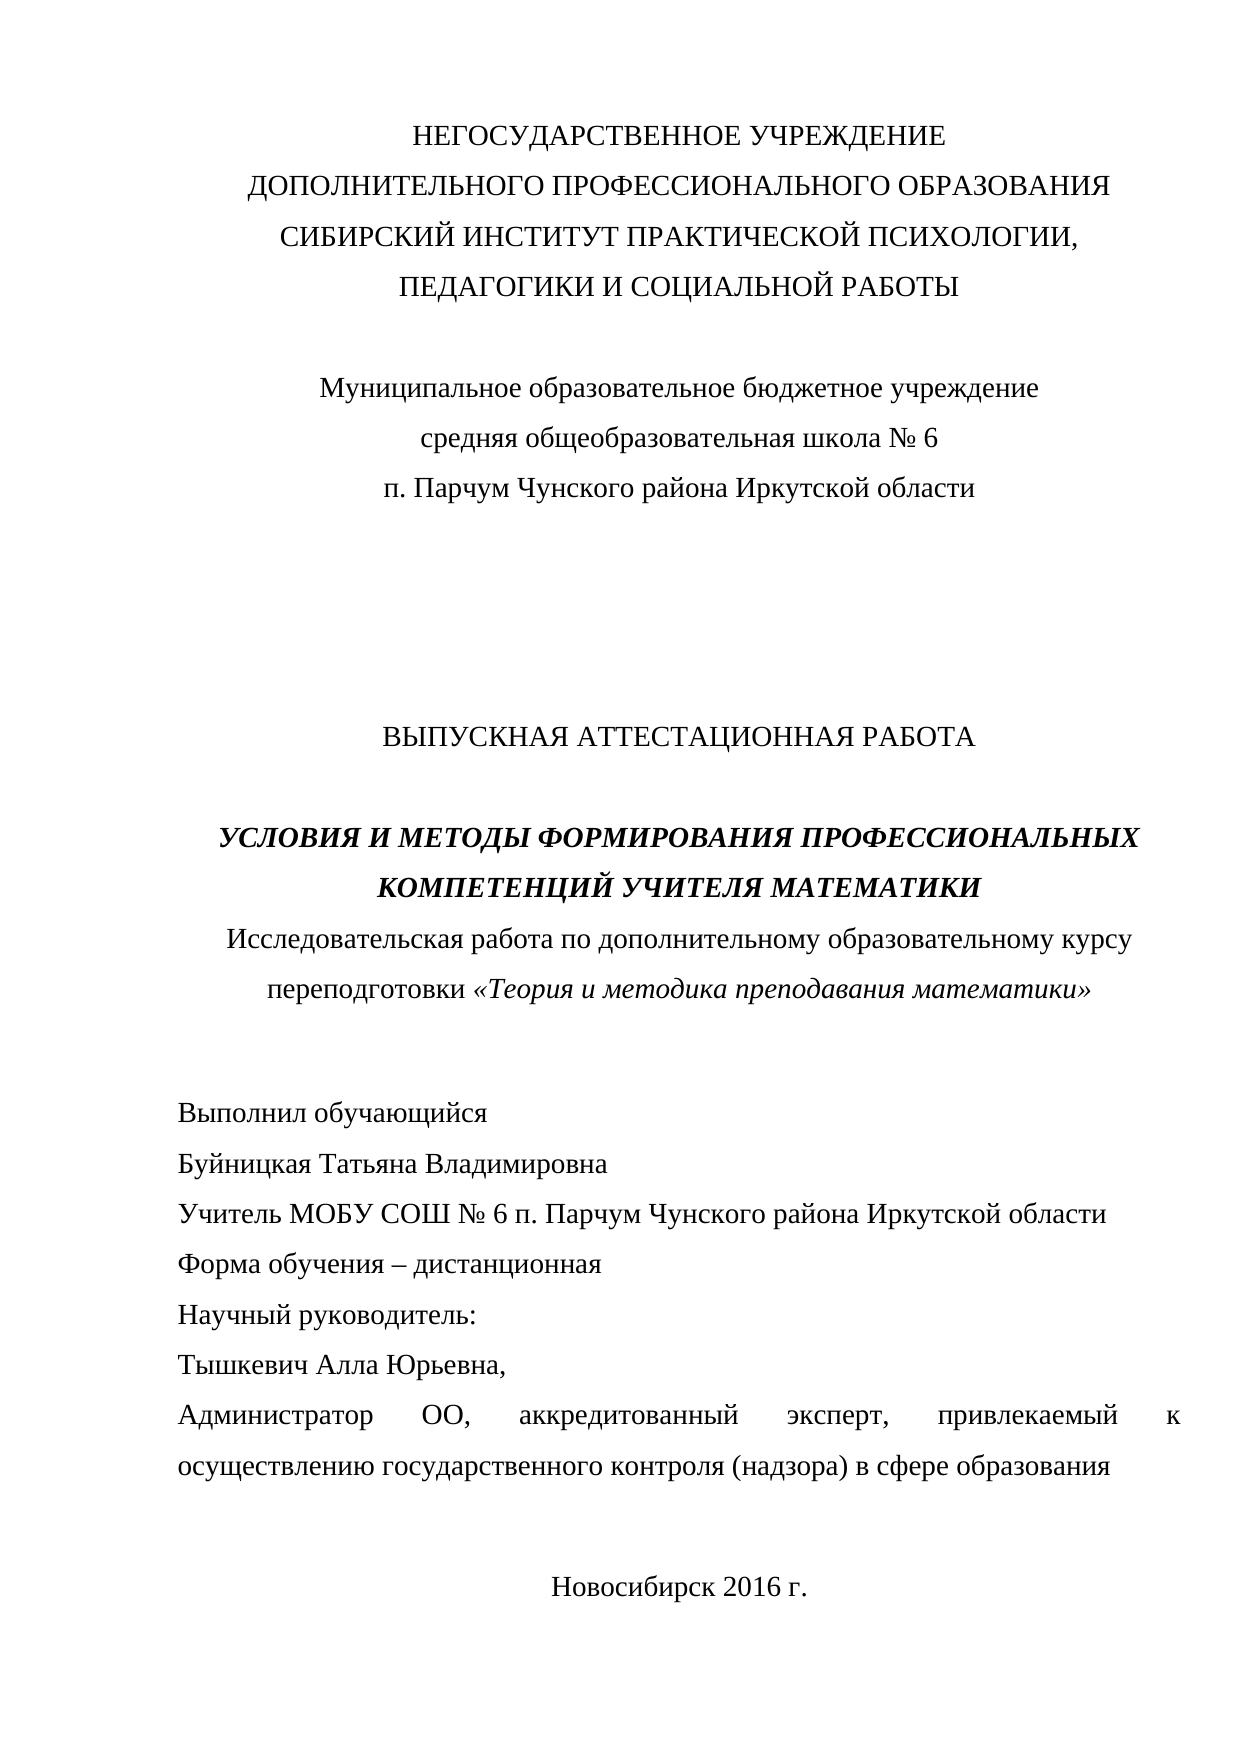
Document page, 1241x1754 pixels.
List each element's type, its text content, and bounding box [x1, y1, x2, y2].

text Администратор ОО, аккредитованный эксперт, привлекаемый к осуществлению государственного контроля (надзора) в сфере образования [177, 1397, 1181, 1481]
text средняя общеобразовательная школа № 6 [177, 420, 1181, 453]
text СИБИРСКИЙ ИНСТИТУТ ПРАКТИЧЕСКОЙ ПСИХОЛОГИИ, [177, 219, 1181, 252]
text Буйницкая Татьяна Владимировна [177, 1146, 1181, 1179]
text Новосибирск 2016 г. [177, 1569, 1181, 1603]
text Учитель МОБУ СОШ № 6 п. Парчум Чунского района Иркутской области [177, 1196, 1181, 1230]
text Форма обучения – дистанционная [177, 1247, 1181, 1280]
text УСЛОВИЯ И МЕТОДЫ ФОРМИРОВАНИЯ ПРОФЕССИОНАЛЬНЫХ КОМПЕТЕНЦИЙ УЧИТЕЛЯ МАТЕМАТИКИ [177, 820, 1181, 904]
text ПЕДАГОГИКИ И СОЦИАЛЬНОЙ РАБОТЫ [177, 269, 1181, 303]
text Муниципальное образовательное бюджетное учреждение [177, 370, 1181, 403]
text НЕГОСУДАРСТВЕННОЕ УЧРЕЖДЕНИЕ [177, 118, 1181, 152]
text Научный руководитель: [177, 1297, 1181, 1330]
text переподготовки «Теория и методика преподавания математики» [177, 971, 1181, 1004]
text п. Парчум Чунского района Иркутской области [177, 470, 1181, 504]
text Тышкевич Алла Юрьевна, [177, 1347, 1181, 1381]
text Выполнил обучающийся [177, 1096, 1181, 1129]
text ВЫПУСКНАЯ АТТЕСТАЦИОННАЯ РАБОТА [177, 719, 1181, 753]
text Исследовательская работа по дополнительному образовательному курсу [177, 921, 1181, 954]
text ДОПОЛНИТЕЛЬНОГО ПРОФЕССИОНАЛЬНОГО ОБРАЗОВАНИЯ [177, 168, 1181, 202]
